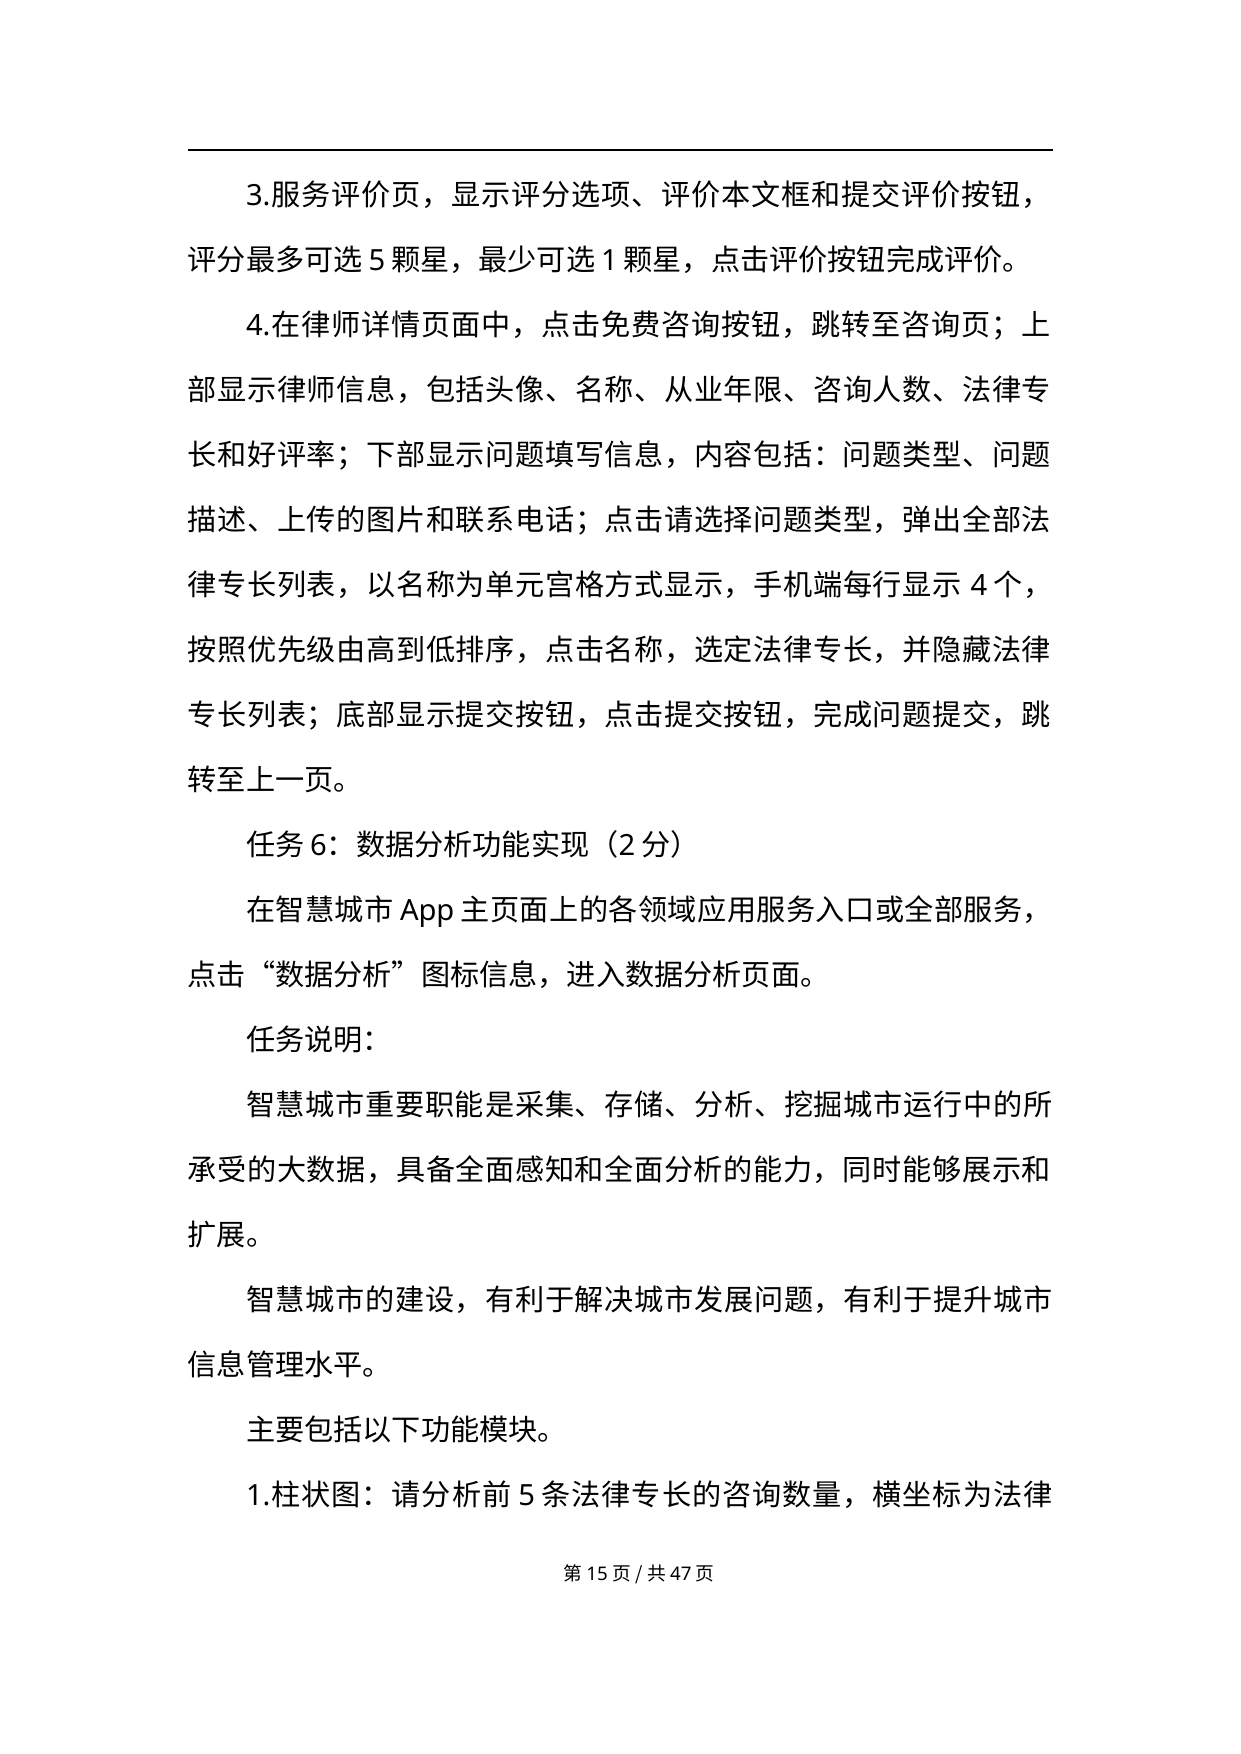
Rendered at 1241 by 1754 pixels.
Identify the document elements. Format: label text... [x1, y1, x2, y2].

text 任务6：数据分析功能实现（2分） [187, 810, 1053, 875]
text 在智慧城市App主页面上的各领域应用服务入口或全部服务，点击“数据分析”图标信息，进入数据分析页面。 [187, 875, 1053, 1005]
text 主要包括以下功能模块。 [187, 1395, 1053, 1460]
text 3.服务评价页，显示评分选项、评价本文框和提交评价按钮，评分最多可选5颗星，最少可选1颗星，点击评价按钮完成评价。 [187, 160, 1053, 290]
text 智慧城市重要职能是采集、存储、分析、挖掘城市运行中的所承受的大数据，具备全面感知和全面分析的能力，同时能够展示和扩展。 [187, 1070, 1053, 1265]
text 任务说明： [187, 1005, 1053, 1070]
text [187, 1460, 1053, 1525]
text 智慧城市的建设，有利于解决城市发展问题，有利于提升城市信息管理水平。 [187, 1265, 1053, 1395]
text 4.在律师详情页面中，点击免费咨询按钮，跳转至咨询页；上部显示律师信息，包括头像、名称、从业年限、咨询人数、法律专长和好评率；下部显示问题填写信息，内容包括：问题类型、问题描述、上传的图片和联系电话；点击请选择问题类型，弹出全部法律专长列表，以名称为单元宫格方式显示，手机端每行显示4个，按照优先级由高到低排序，点击名称，选定法律专长，并隐藏法律专长列表；底部显示提交按钮，点击提交按钮，完成问题提交，跳转至上一页。 [187, 290, 1053, 810]
